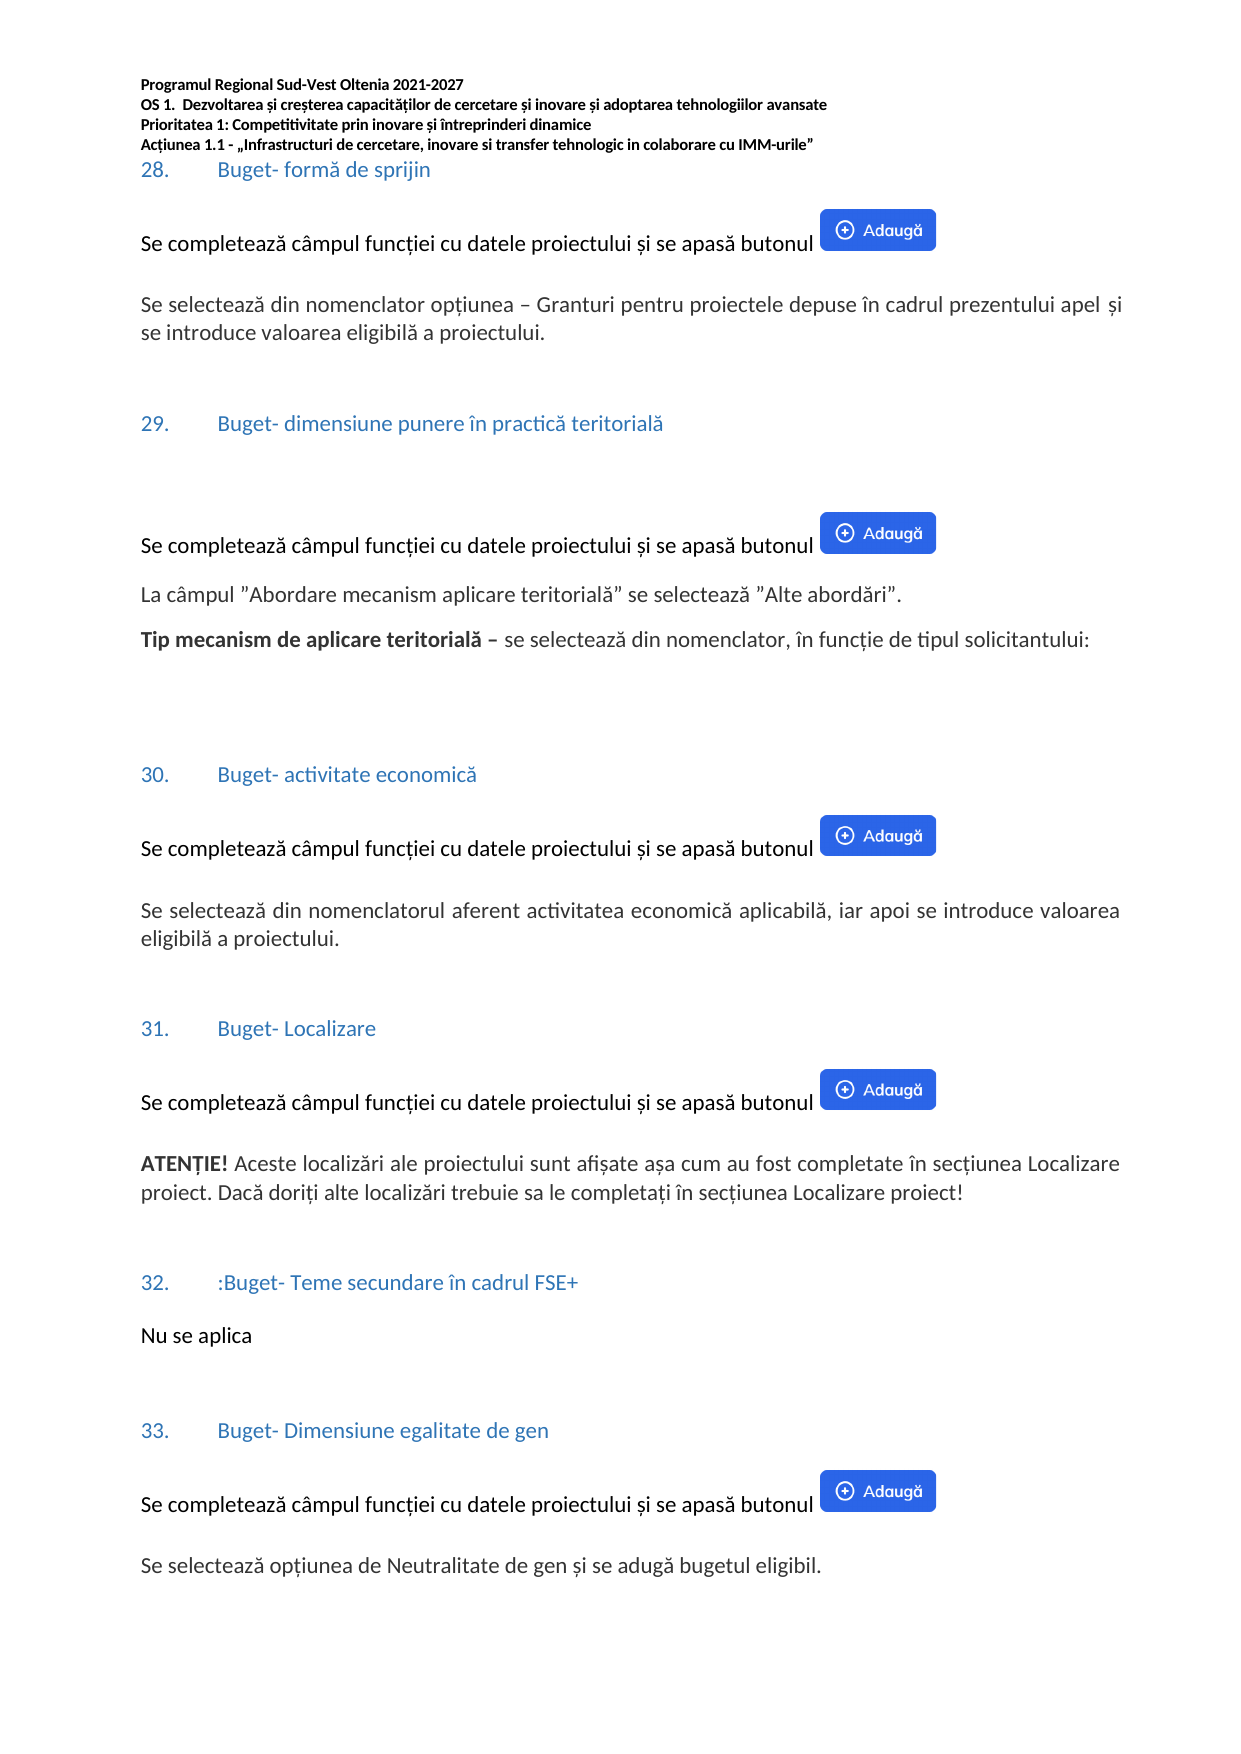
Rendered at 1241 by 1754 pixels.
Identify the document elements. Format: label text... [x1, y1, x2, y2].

subtitle Buget- Localizare [141, 1014, 1122, 1042]
text Se selectează din nomenclatorul aferent activitatea economică aplicabilă, iar apoi se introduce valoarea eligibilă a proiectului. [141, 896, 1122, 952]
text Se completează câmpul funcției cu datele proiectului și se apasă butonul [141, 511, 1122, 560]
text Se completează câmpul funcției cu datele proiectului și se apasă butonul [141, 813, 1122, 862]
text La câmpul ”Abordare mecanism aplicare teritorială” se selectează ”Alte abordări”. [141, 581, 1122, 608]
text Se selectează opțiunea de Neutralitate de gen și se adugă bugetul eligibil. [141, 1551, 1122, 1579]
subtitle :Buget- Teme secundare în cadrul FSE+ [141, 1268, 1122, 1296]
subtitle Buget- formă de sprijin [141, 155, 1122, 183]
text Se selectează din nomenclator opțiunea – Granturi pentru proiectele depuse în cadrul prezentului apel şi se introduce valoarea eligibilă a proiectului. [141, 290, 1122, 346]
text Se completează câmpul funcției cu datele proiectului și se apasă butonul [141, 208, 1122, 257]
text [141, 1469, 1122, 1518]
text ATENȚIE! Aceste localizări ale proiectului sunt afișate așa cum au fost completate în secțiunea Localizare proiect. Dacă doriți alte localizări trebuie sa le completați în secțiunea Localizare proiect! [141, 1149, 1122, 1206]
subtitle Buget- Dimensiune egalitate de gen [141, 1416, 1122, 1444]
text Nu se aplica [141, 1321, 1122, 1349]
text Se completează câmpul funcției cu datele proiectului și se apasă butonul [141, 1067, 1122, 1116]
subtitle Buget- dimensiune punere în practică teritorială [141, 409, 1122, 437]
subtitle Buget- activitate economică [141, 760, 1122, 788]
text Tip mecanism de aplicare teritorială – se selectează din nomenclator, în funcție de tipul solicitantului: [141, 625, 1122, 653]
